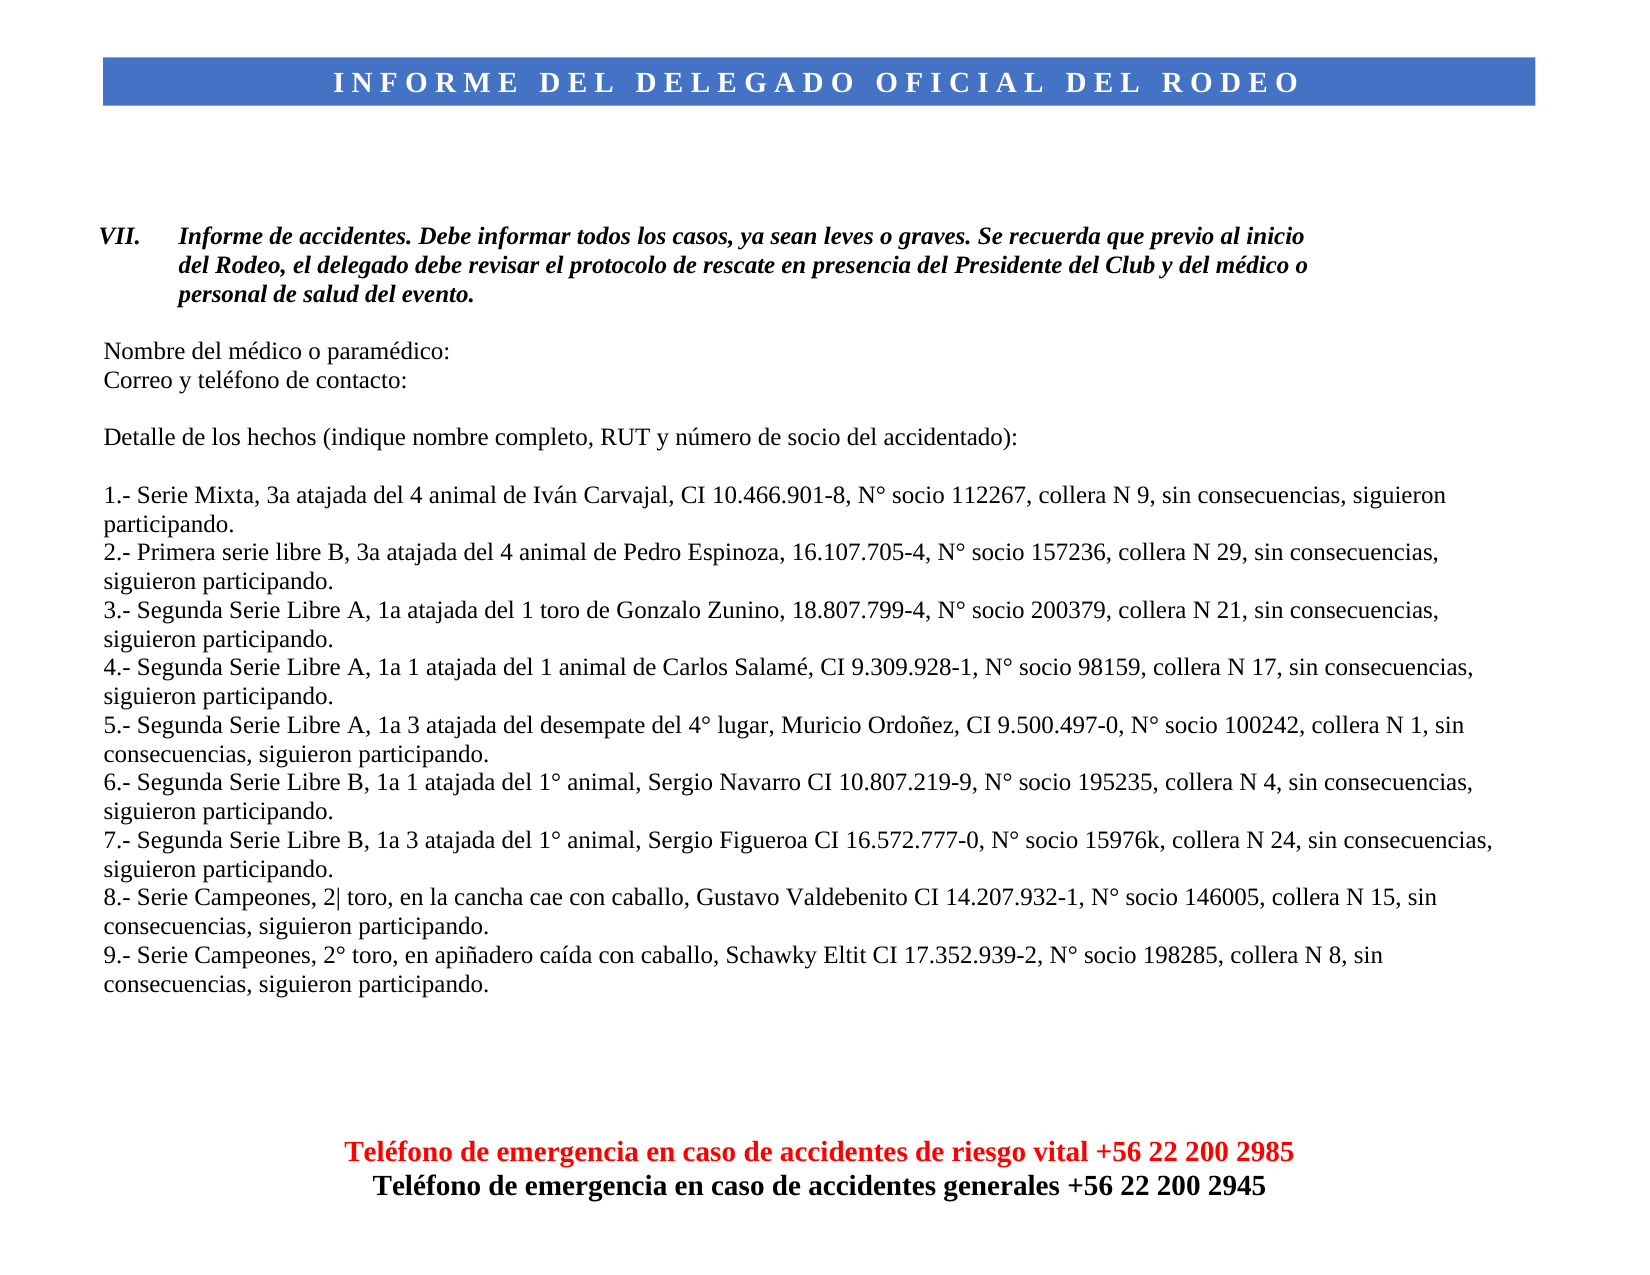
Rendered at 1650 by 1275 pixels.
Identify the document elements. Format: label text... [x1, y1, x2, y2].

text Correo y teléfono de contacto: [103, 365, 1536, 394]
text 3.- Segunda Serie Libre A, 1a atajada del 1 toro de Gonzalo Zunino, 18.807.799-4, N° socio 200379, collera N 21, sin consecuencias, siguieron participando. [103, 595, 1536, 652]
text 1.- Serie Mixta, 3a atajada del 4 animal de Iván Carvajal, CI 10.466.901-8, N° socio 112267, collera N 9, sin consecuencias, siguieron participando. [103, 480, 1536, 537]
text Nombre del médico o paramédico: [103, 336, 1536, 365]
text 7.- Segunda Serie Libre B, 1a 3 atajada del 1° animal, Sergio Figueroa CI 16.572.777-0, N° socio 15976k, collera N 24, sin consecuencias, siguieron participando. [103, 825, 1536, 882]
text 2.- Primera serie libre B, 3a atajada del 4 animal de Pedro Espinoza, 16.107.705-4, N° socio 157236, collera N 29, sin consecuencias, siguieron participando. [103, 537, 1536, 595]
text Detalle de los hechos (indique nombre completo, RUT y número de socio del accidentado): [103, 422, 1536, 451]
text 9.- Serie Campeones, 2° toro, en apiñadero caída con caballo, Schawky Eltit CI 17.352.939-2, N° socio 198285, collera N 8, sin consecuencias, siguieron participando. [103, 940, 1536, 997]
list Informe de accidentes. Debe informar todos los casos, ya sean leves o graves. Se recuerda que previo al inicio del Rodeo, el delegado debe revisar el protocolo de rescate en presencia del Presidente del Club y del médico o personal de salud del evento. [141, 221, 1329, 307]
text 5.- Segunda Serie Libre A, 1a 3 atajada del desempate del 4° lugar, Muricio Ordoñez, CI 9.500.497-0, N° socio 100242, collera N 1, sin consecuencias, siguieron participando. [103, 710, 1536, 767]
text 6.- Segunda Serie Libre B, 1a 1 atajada del 1° animal, Sergio Navarro CI 10.807.219-9, N° socio 195235, collera N 4, sin consecuencias, siguieron participando. [103, 767, 1536, 825]
text 8.- Serie Campeones, 2| toro, en la cancha cae con caballo, Gustavo Valdebenito CI 14.207.932-1, N° socio 146005, collera N 15, sin consecuencias, siguieron participando. [103, 882, 1536, 940]
text 4.- Segunda Serie Libre A, 1a 1 atajada del 1 animal de Carlos Salamé, CI 9.309.928-1, N° socio 98159, collera N 17, sin consecuencias, siguieron participando. [103, 652, 1536, 710]
